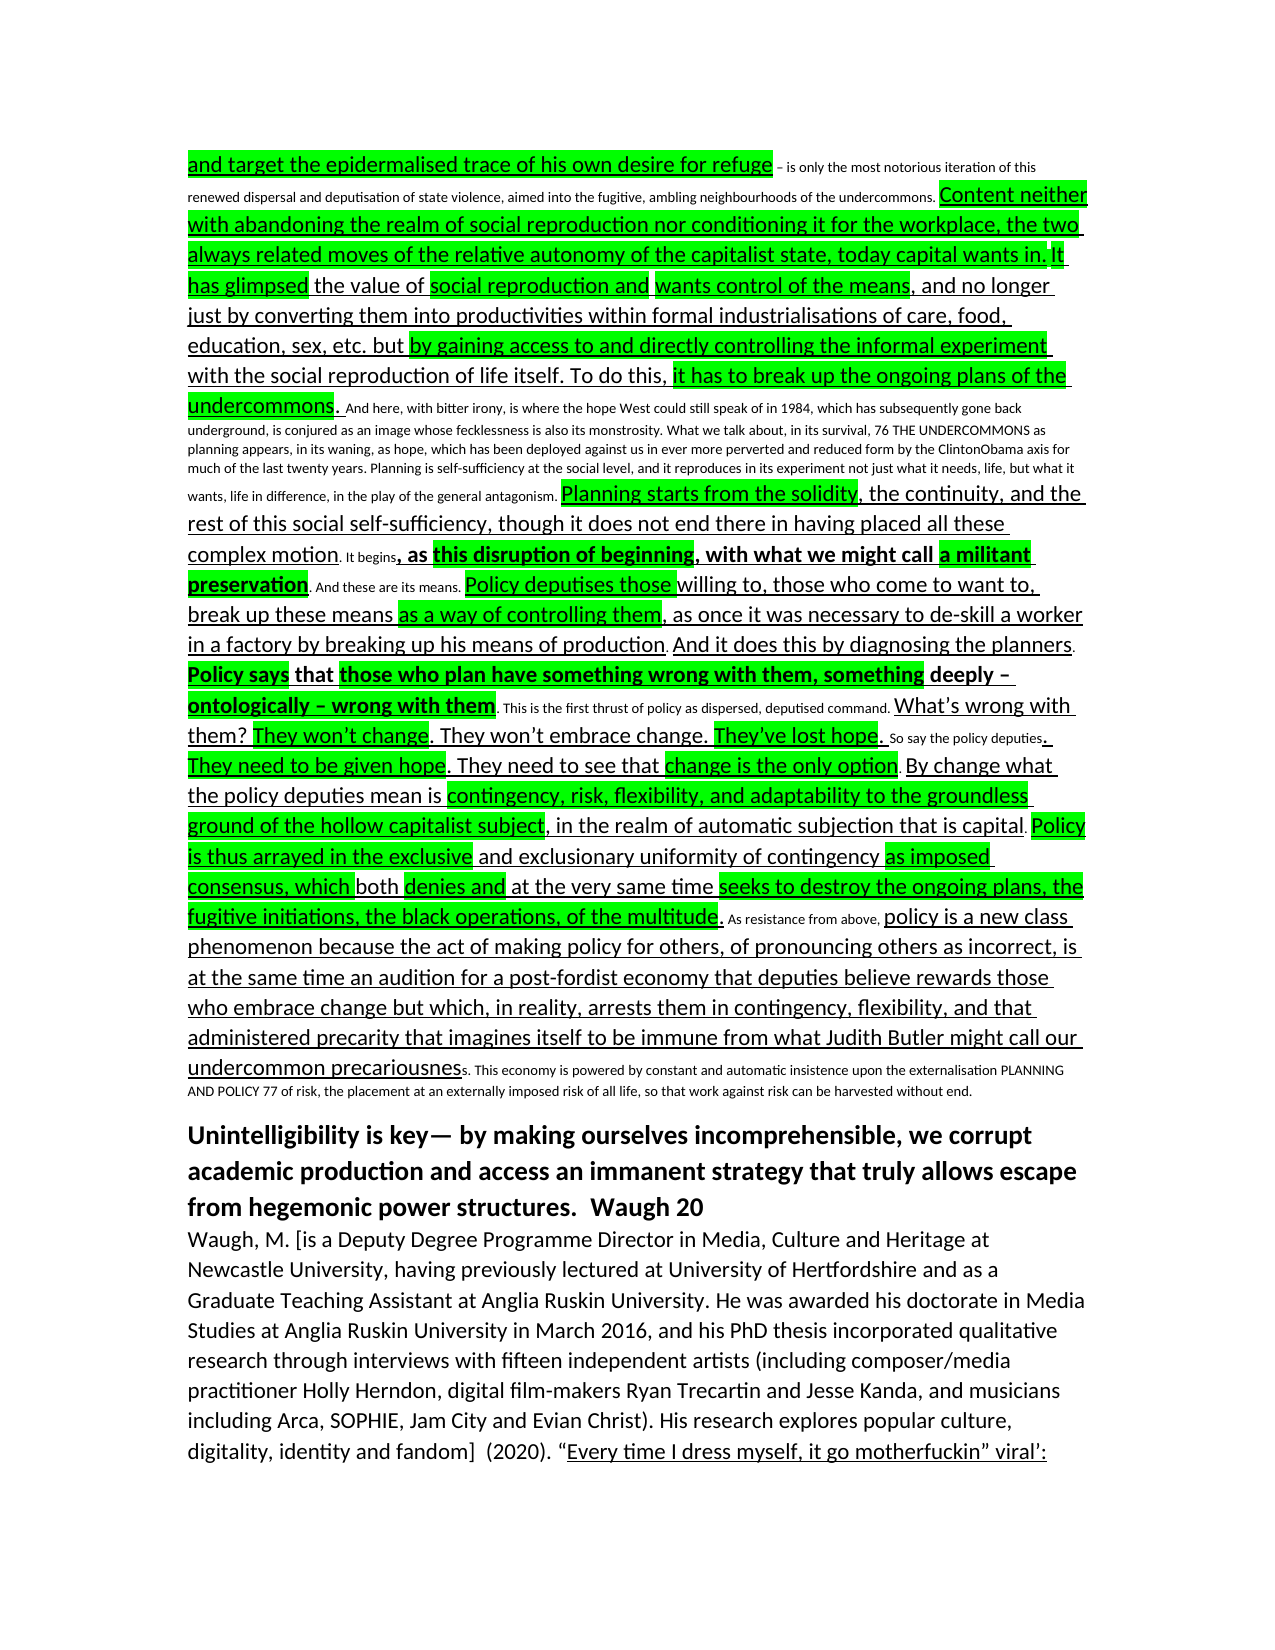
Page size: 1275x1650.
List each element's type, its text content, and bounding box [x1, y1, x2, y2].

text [187, 150, 1087, 1101]
subtitle Unintelligibility is key— by making ourselves incomprehensible, we corrupt academic production and access an immanent strategy that truly allows escape from hegemonic power structures. Waugh 20 [187, 1118, 1087, 1223]
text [187, 1225, 1087, 1465]
